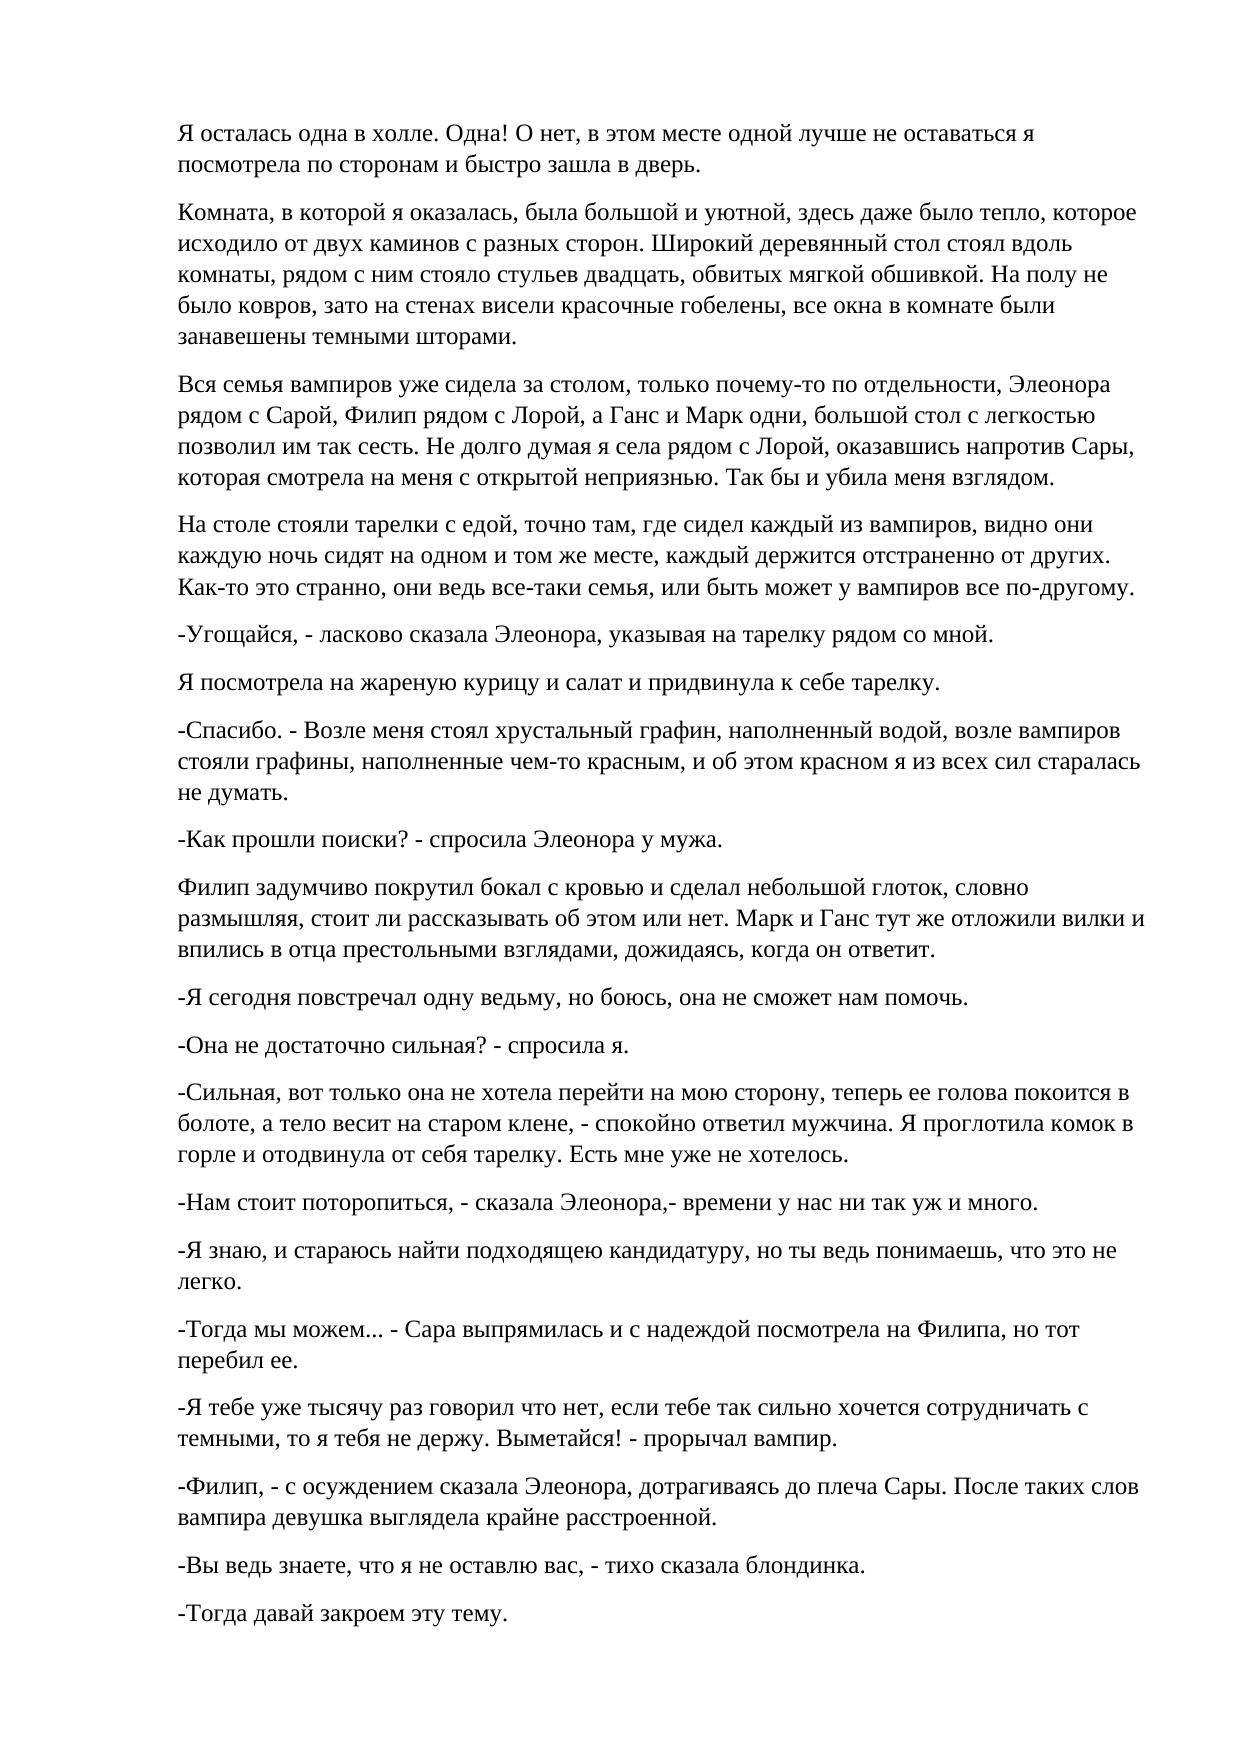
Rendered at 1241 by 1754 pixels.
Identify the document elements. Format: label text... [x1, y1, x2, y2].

text -Я сегодня повстречал одну ведьму, но боюсь, она не сможет нам помочь. [177, 982, 1152, 1011]
text Я осталась одна в холле. Одна! О нет, в этом месте одной лучше не оставаться я посмотрела по сторонам и быстро зашла в дверь. [177, 118, 1152, 178]
text На столе стояли тарелки с едой, точно там, где сидел каждый из вампиров, видно они каждую ночь сидят на одном и том же месте, каждый держится отстраненно от других. Как-то это странно, они ведь все-таки семья, или быть может у вампиров все по-другому. [177, 509, 1152, 600]
text -Она не достаточно сильная? - спросила я. [177, 1030, 1152, 1058]
text Филип задумчиво покрутил бокал с кровью и сделал небольшой глоток, словно размышляя, стоит ли рассказывать об этом или нет. Марк и Ганс тут же отложили вилки и впились в отца престольными взглядами, дожидаясь, когда он ответит. [177, 872, 1152, 963]
text -Тогда мы можем... - Сара выпрямилась и с надеждой посмотрела на Филипа, но тот перебил ее. [177, 1314, 1152, 1373]
text -Сильная, вот только она не хотела перейти на мою сторону, теперь ее голова покоится в болоте, а тело весит на старом клене, - спокойно ответил мужчина. Я проглотила комок в горле и отодвинула от себя тарелку. Есть мне уже не хотелось. [177, 1077, 1152, 1168]
text Комната, в которой я оказалась, была большой и уютной, здесь даже было тепло, которое исходило от двух каминов с разных сторон. Широкий деревянный стол стоял вдоль комнаты, рядом с ним стояло стульев двадцать, обвитых мягкой обшивкой. На полу не было ковров, зато на стенах висели красочные гобелены, все окна в комнате были занавешены темными шторами. [177, 197, 1152, 350]
text -Вы ведь знаете, что я не оставлю вас, - тихо сказала блондинка. [177, 1550, 1152, 1579]
text -Как прошли поиски? - спросила Элеонора у мужа. [177, 824, 1152, 853]
text Вся семья вампиров уже сидела за столом, только почему-то по отдельности, Элеонора рядом с Сарой, Филип рядом с Лорой, а Ганс и Марк одни, большой стол с легкостью позволил им так сесть. Не долго думая я села рядом с Лорой, оказавшись напротив Сары, которая смотрела на меня с открытой неприязнью. Так бы и убила меня взглядом. [177, 369, 1152, 491]
text -Тогда давай закроем эту тему. [177, 1598, 1152, 1626]
text -Я тебе уже тысячу раз говорил что нет, если тебе так сильно хочется сотрудничать с темными, то я тебя не держу. Выметайся! - прорычал вампир. [177, 1392, 1152, 1452]
text -Нам стоит поторопиться, - сказала Элеонора,- времени у нас ни так уж и много. [177, 1187, 1152, 1216]
text -Филип, - с осуждением сказала Элеонора, дотрагиваясь до плеча Сары. После таких слов вампира девушка выглядела крайне расстроенной. [177, 1471, 1152, 1531]
text -Угощайся, - ласково сказала Элеонора, указывая на тарелку рядом со мной. [177, 619, 1152, 648]
text -Я знаю, и стараюсь найти подходящею кандидатуру, но ты ведь понимаешь, что это не легко. [177, 1235, 1152, 1295]
text -Спасибо. - Возле меня стоял хрустальный графин, наполненный водой, возле вампиров стояли графины, наполненные чем-то красным, и об этом красном я из всех сил старалась не думать. [177, 715, 1152, 806]
text Я посмотрела на жареную курицу и салат и придвинула к себе тарелку. [177, 667, 1152, 696]
